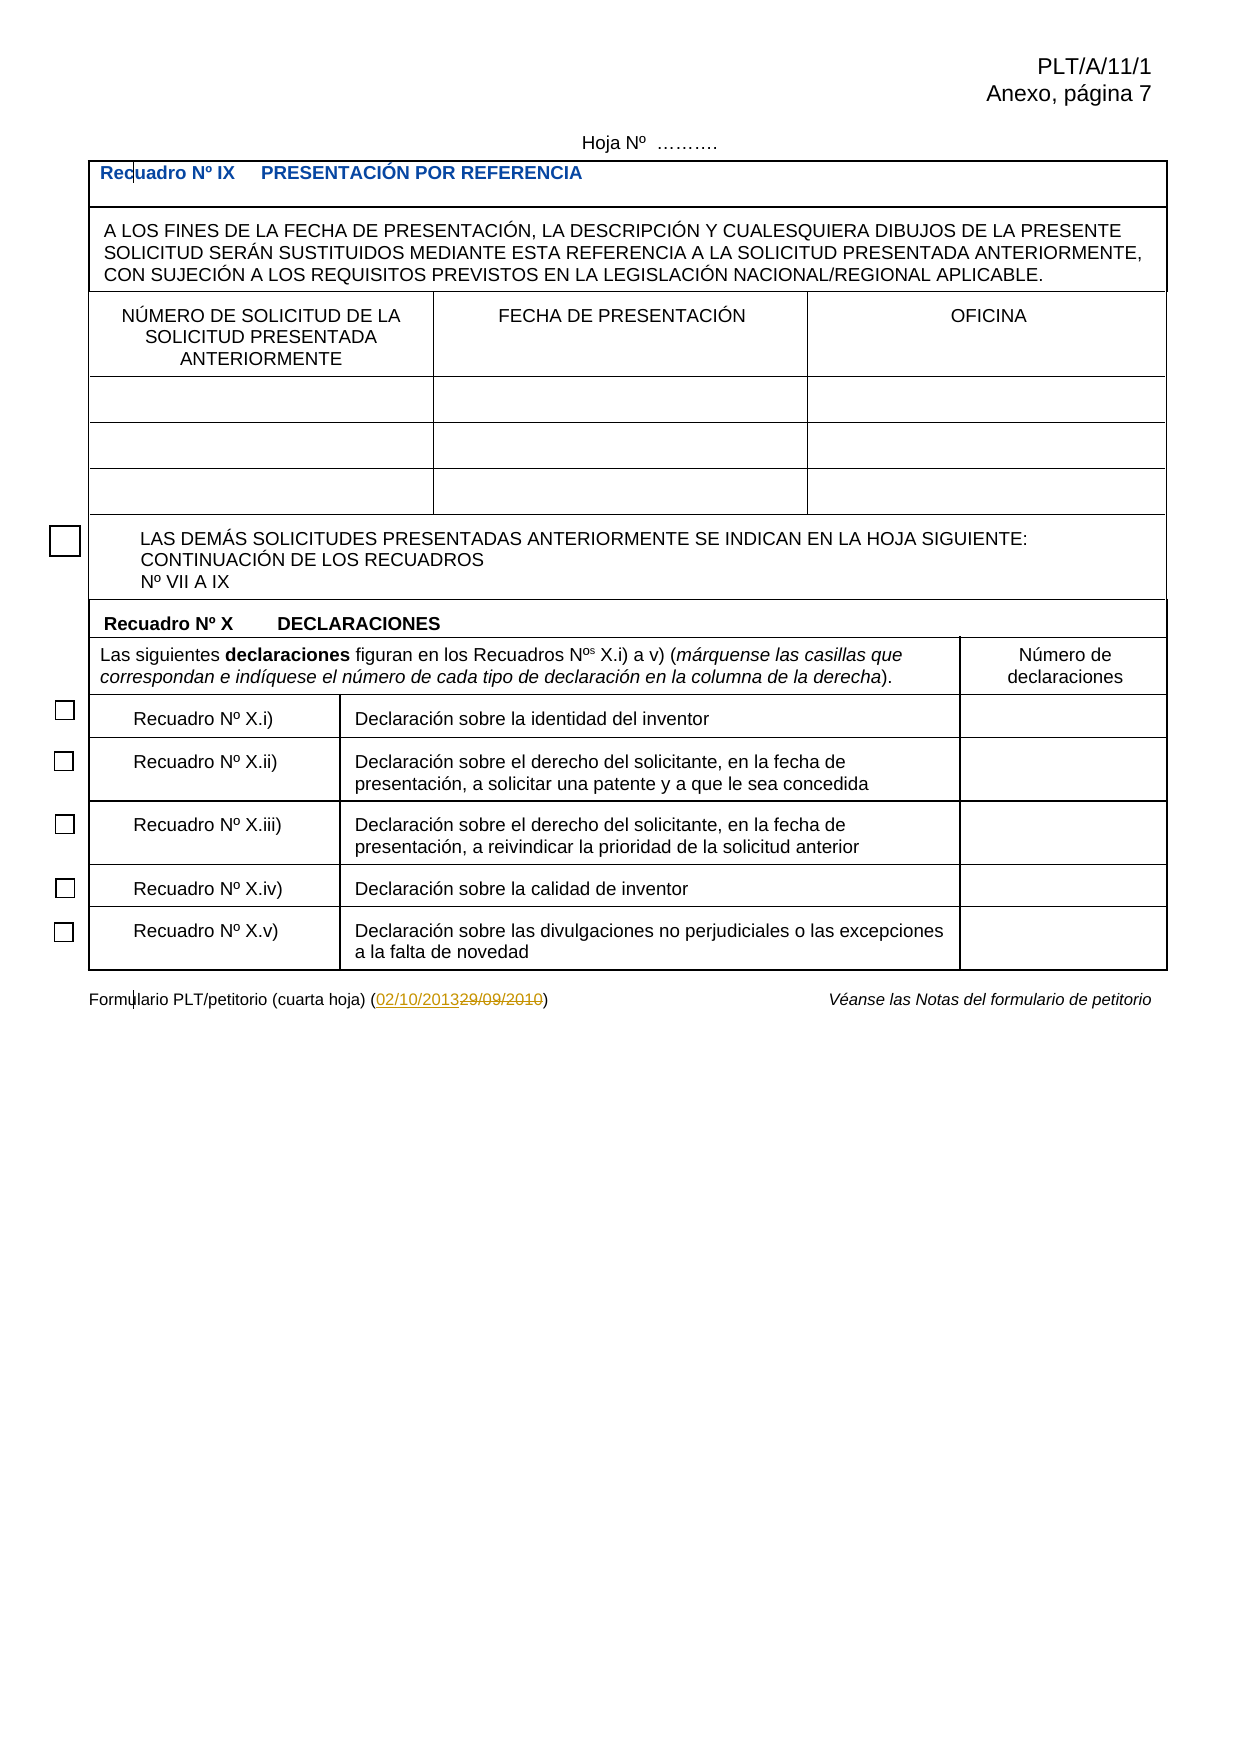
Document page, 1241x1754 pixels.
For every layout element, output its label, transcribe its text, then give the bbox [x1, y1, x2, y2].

table_cell [961, 802, 1166, 864]
table_cell Declaración sobre el derecho del solicitante, en la fecha de presentación, a reivindicar la prioridad de la solicitud anterior [341, 802, 959, 864]
table_cell Recuadro Nº X.v) [90, 907, 339, 969]
table_cell [961, 865, 1166, 906]
table_cell Las demás solicitudes presentadas anteriormente se indican en la hoja siguiente: Continuación de los recuadros Nº VII a IX [89, 514, 1166, 598]
table_cell [961, 695, 1166, 737]
table_cell [434, 469, 807, 514]
table_cell Declaración sobre la calidad de inventor [341, 865, 959, 906]
table_cell Las siguientes declaraciones figuran en los Recuadros Nºs X.i) a v) (márquense las casillas que correspondan e indíquese el número de cada tipo de declaración en la columna de la derecha). [90, 638, 959, 694]
table_cell Declaración sobre la identidad del inventor [341, 695, 959, 737]
table_cell Recuadro Nº X.iii) [90, 802, 339, 864]
table_cell [89, 422, 433, 468]
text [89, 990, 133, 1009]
table_cell [89, 468, 433, 514]
table_cell [808, 468, 1166, 514]
table_cell [434, 377, 807, 422]
table_cell Recuadro Nº X.iv) [90, 865, 339, 906]
table_cell Número de declaraciones [961, 638, 1166, 694]
table_cell [89, 376, 433, 422]
text Hoja Nº ………. [148, 132, 1152, 154]
table_cell Fecha de presentación [434, 292, 807, 376]
text Formulario PLT/petitorio (cuarta hoja) () Véanse las Notas del formulario de petitorio [134, 990, 1152, 1009]
table_cell Oficina [808, 291, 1166, 376]
table_cell [808, 376, 1166, 422]
table_cell Declaración sobre las divulgaciones no perjudiciales o las excepciones a la falta de novedad [341, 907, 959, 969]
table_header Recuadro Nº IX PRESENTACIÓN POR REFERENCIA [90, 162, 1166, 206]
table_cell A los fines de la fecha de presentación, la descripción y cualesquiera dibujos de la presente solicitud serán sustituidos mediante esta referencia a la solicitud presentada anteriormente, con sujeción a los requisitos previstos en la legislación nacional/regional aplicable. [90, 208, 1166, 291]
table_cell [961, 738, 1166, 800]
table_cell [808, 422, 1166, 468]
table_cell Recuadro Nº X DECLARACIONES [90, 599, 1166, 636]
table_cell [434, 423, 807, 468]
table_cell Recuadro Nº X.ii) [90, 738, 339, 800]
table_cell Recuadro Nº X.i) [90, 695, 339, 737]
table_cell Número de solicitud de la solicitud presentada anteriormente [89, 292, 433, 376]
table_cell [961, 907, 1166, 969]
table_cell Declaración sobre el derecho del solicitante, en la fecha de presentación, a solicitar una patente y a que le sea concedida [341, 738, 959, 800]
